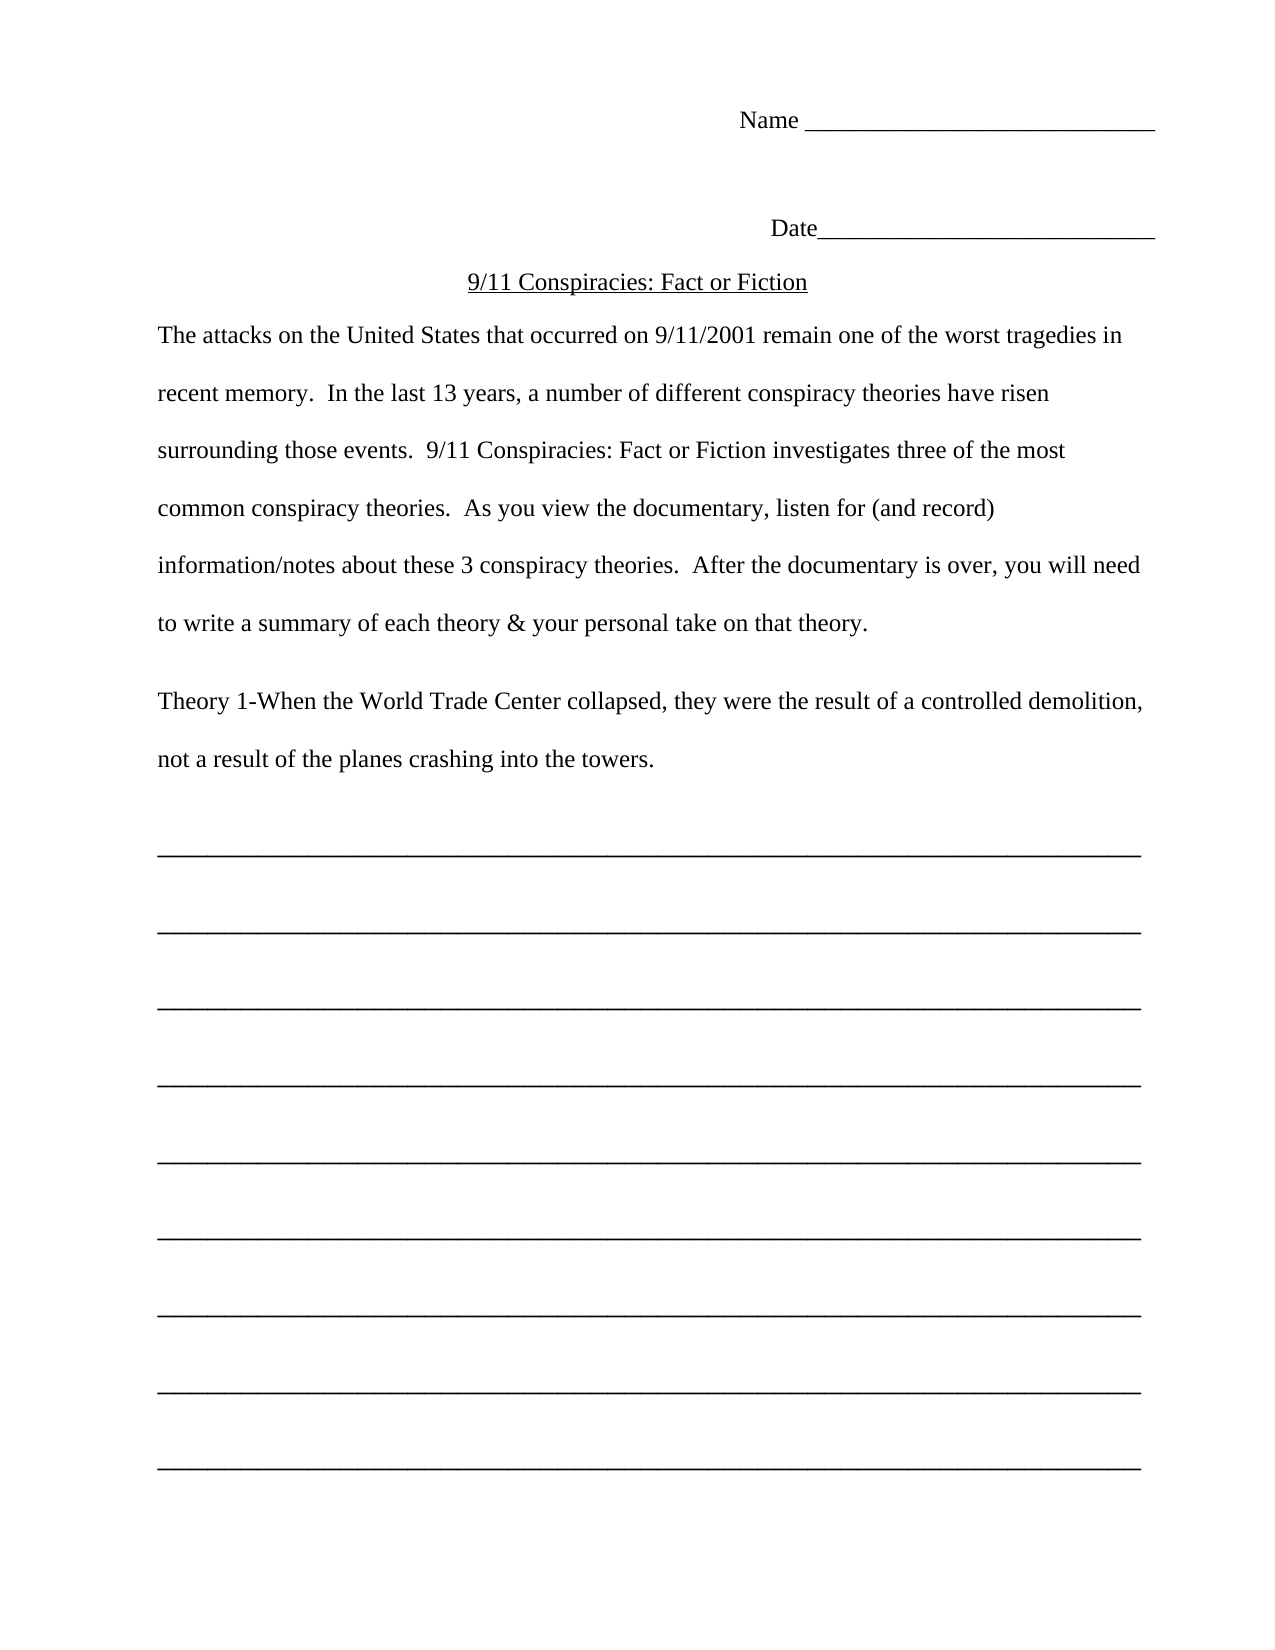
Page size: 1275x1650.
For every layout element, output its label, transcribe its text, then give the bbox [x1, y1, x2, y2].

text 9/11 Conspiracies: Fact or Fiction [120, 267, 1155, 295]
text Theory 1-When the World Trade Center collapsed, they were the result of a controlled demolition, not a result of the planes crashing into the towers. [157, 686, 1155, 772]
text Date___________________________ [120, 213, 1155, 241]
text Name ____________________________ [120, 105, 1155, 134]
text The attacks on the United States that occurred on 9/11/2001 remain one of the worst tragedies in recent memory. In the last 13 years, a number of different conspiracy theories have risen surrounding those events. 9/11 Conspiracies: Fact or Fiction investigates three of the most common conspiracy theories. As you view the documentary, listen for (and record) information/notes about these 3 conspiracy theories. After the documentary is over, you will need to write a summary of each theory & your personal take on that theory. [157, 320, 1155, 637]
text ___________________________________________________________________________________________________________________________________________________________________________________________________________________________________________________________________________________________________________________________________________________________________________________________________________________________________________________________________________________________________________________________________________________ [157, 822, 1155, 1474]
